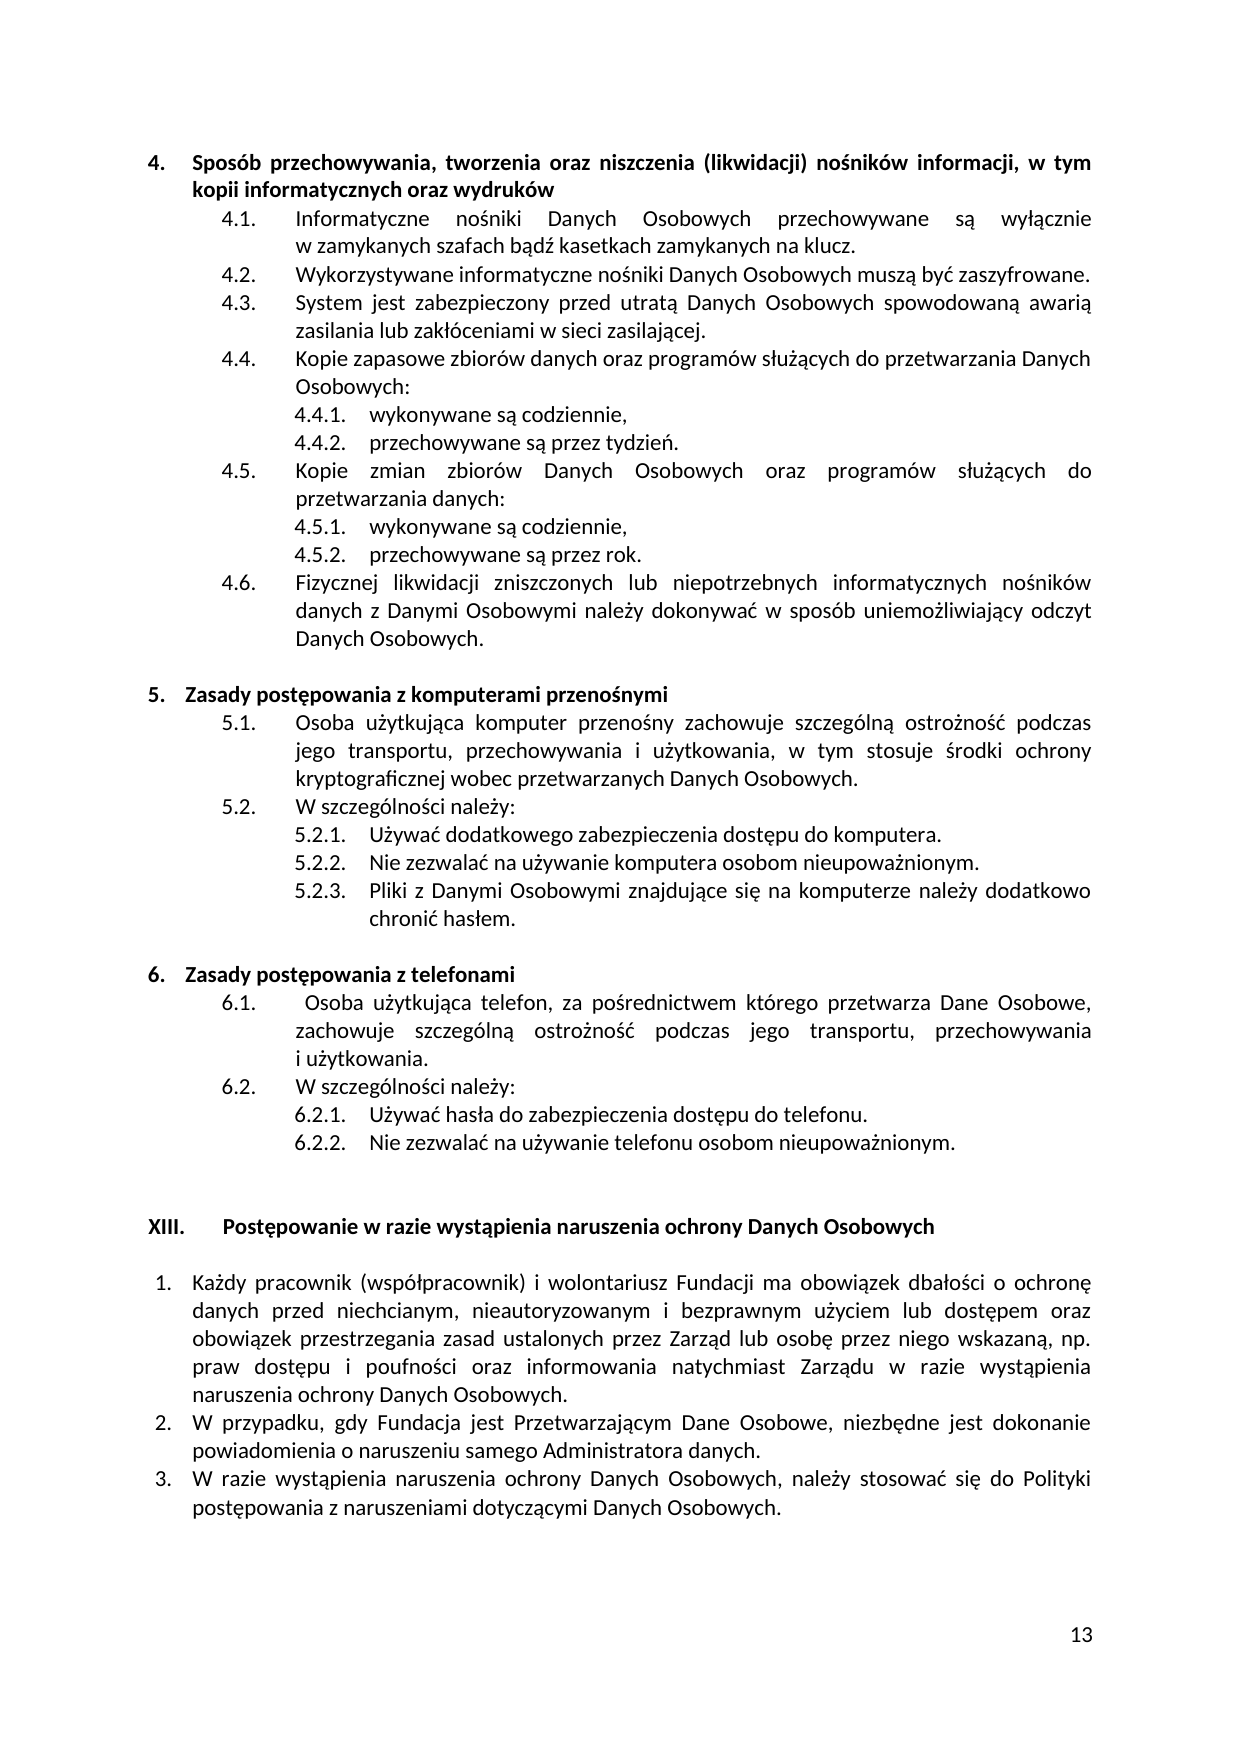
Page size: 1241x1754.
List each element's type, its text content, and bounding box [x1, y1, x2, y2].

list Osoba użytkująca komputer przenośny zachowuje szczególną ostrożność podczas jego transportu, przechowywania i użytkowania, w tym stosuje środki ochrony kryptograficznej wobec przetwarzanych Danych Osobowych. [221, 708, 1093, 792]
list wykonywane są codziennie, [294, 512, 1093, 540]
list Każdy pracownik (współpracownik) i wolontariusz Fundacji ma obowiązek dbałości o ochronę danych przed niechcianym, nieautoryzowanym i bezprawnym użyciem lub dostępem oraz obowiązek przestrzegania zasad ustalonych przez Zarząd lub osobę przez niego wskazaną, np. praw dostępu i poufności oraz informowania natychmiast Zarządu w razie wystąpienia naruszenia ochrony Danych Osobowych. [154, 1268, 1093, 1408]
list W przypadku, gdy Fundacja jest Przetwarzającym Dane Osobowe, niezbędne jest dokonanie powiadomienia o naruszeniu samego Administratora danych. [154, 1408, 1093, 1464]
subtitle Postępowanie w razie wystąpienia naruszenia ochrony Danych Osobowych [185, 1212, 1093, 1240]
list Pliki z Danymi Osobowymi znajdujące się na komputerze należy dodatkowo chronić hasłem. [294, 876, 1093, 932]
list Informatyczne nośniki Danych Osobowych przechowywane są wyłącznie w zamykanych szafach bądź kasetkach zamykanych na klucz. [221, 204, 1093, 260]
list Zasady postępowania z telefonami [148, 960, 1093, 988]
list W szczególności należy: [221, 792, 1093, 820]
list Osoba użytkująca telefon, za pośrednictwem którego przetwarza Dane Osobowe, zachowuje szczególną ostrożność podczas jego transportu, przechowywania i użytkowania. [221, 988, 1093, 1072]
list Nie zezwalać na używanie komputera osobom nieupoważnionym. [294, 848, 1093, 876]
list Sposób przechowywania, tworzenia oraz niszczenia (likwidacji) nośników informacji, w tym kopii informatycznych oraz wydruków [148, 148, 1093, 204]
list Fizycznej likwidacji zniszczonych lub niepotrzebnych informatycznych nośników danych z Danymi Osobowymi należy dokonywać w sposób uniemożliwiający odczyt Danych Osobowych. [221, 568, 1093, 652]
list Kopie zmian zbiorów Danych Osobowych oraz programów służących do przetwarzania danych: [221, 456, 1093, 512]
list przechowywane są przez rok. [294, 540, 1093, 568]
list przechowywane są przez tydzień. [294, 428, 1093, 456]
list wykonywane są codziennie, [294, 400, 1093, 428]
list W szczególności należy: [221, 1072, 1093, 1100]
list Wykorzystywane informatyczne nośniki Danych Osobowych muszą być zaszyfrowane. [221, 260, 1093, 288]
list Używać hasła do zabezpieczenia dostępu do telefonu. [294, 1100, 1093, 1128]
list System jest zabezpieczony przed utratą Danych Osobowych spowodowaną awarią zasilania lub zakłóceniami w sieci zasilającej. [221, 288, 1093, 344]
list Używać dodatkowego zabezpieczenia dostępu do komputera. [294, 820, 1093, 848]
list Nie zezwalać na używanie telefonu osobom nieupoważnionym. [294, 1128, 1093, 1156]
list W razie wystąpienia naruszenia ochrony Danych Osobowych, należy stosować się do Polityki postępowania z naruszeniami dotyczącymi Danych Osobowych. [154, 1464, 1093, 1521]
list Kopie zapasowe zbiorów danych oraz programów służących do przetwarzania Danych Osobowych: [221, 344, 1093, 400]
list Zasady postępowania z komputerami przenośnymi [148, 680, 1093, 708]
